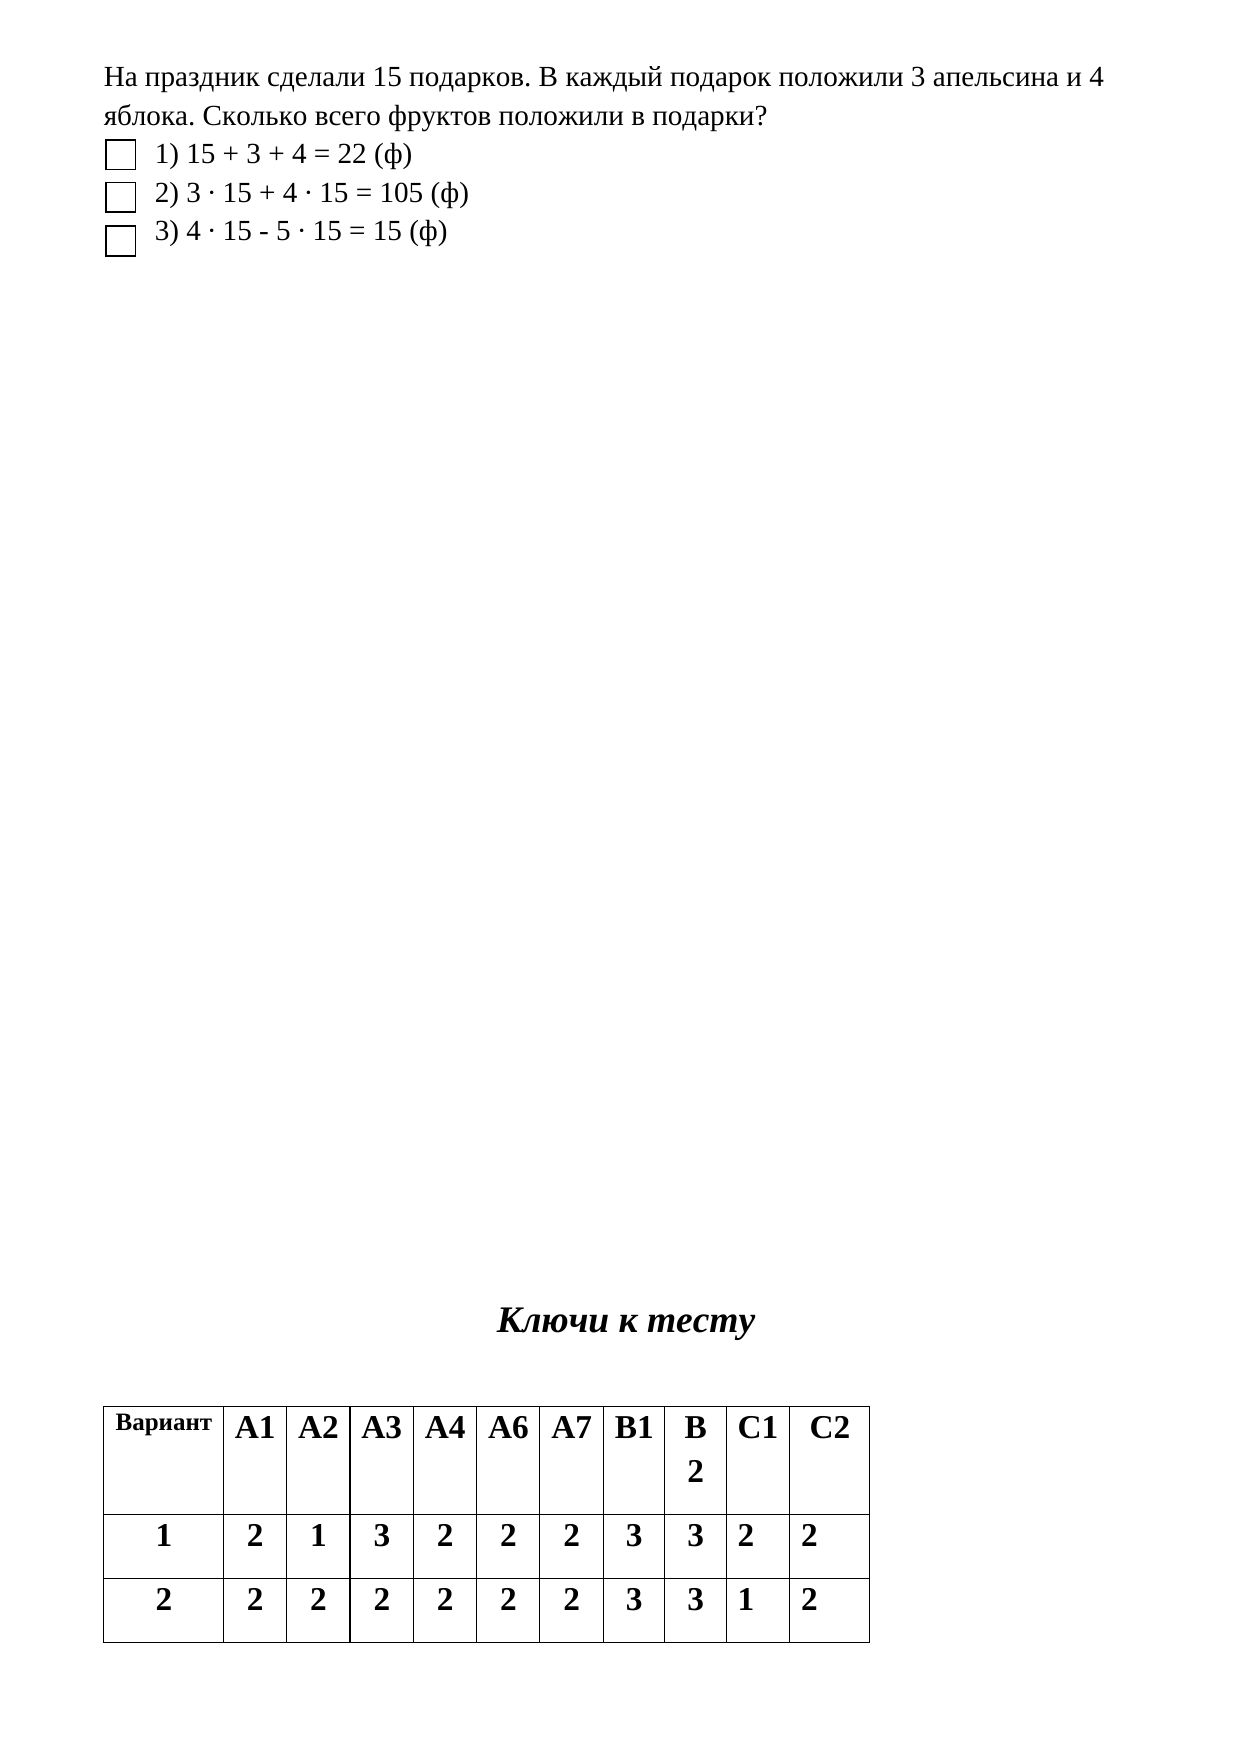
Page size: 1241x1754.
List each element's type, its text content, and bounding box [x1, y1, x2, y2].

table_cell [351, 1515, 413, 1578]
list На праздник сделали 15 подарков. В каждый подарок положили 3 апельсина и 4 яблока. Сколько всего фруктов положили в подарки? [103, 59, 1152, 131]
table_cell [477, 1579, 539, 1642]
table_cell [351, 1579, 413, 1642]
list 2) 3 ∙ 15 + 4 ∙ 15 = 105 (ф) [103, 175, 1152, 208]
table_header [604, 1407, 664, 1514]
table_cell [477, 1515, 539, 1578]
list Ключи к тесту [103, 1297, 1152, 1340]
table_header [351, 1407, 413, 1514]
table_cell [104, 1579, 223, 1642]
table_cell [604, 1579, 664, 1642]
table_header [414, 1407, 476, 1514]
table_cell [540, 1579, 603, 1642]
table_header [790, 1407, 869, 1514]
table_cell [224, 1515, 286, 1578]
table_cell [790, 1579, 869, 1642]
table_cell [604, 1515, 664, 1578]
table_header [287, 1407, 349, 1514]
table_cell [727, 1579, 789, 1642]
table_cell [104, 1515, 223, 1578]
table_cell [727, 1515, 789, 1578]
list 1) 15 + 3 + 4 = 22 (ф) [103, 136, 1152, 170]
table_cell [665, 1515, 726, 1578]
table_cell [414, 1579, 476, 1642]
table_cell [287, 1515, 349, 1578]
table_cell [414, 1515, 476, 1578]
list 3) 4 ∙ 15 - 5 ∙ 15 = 15 (ф) [103, 213, 1152, 247]
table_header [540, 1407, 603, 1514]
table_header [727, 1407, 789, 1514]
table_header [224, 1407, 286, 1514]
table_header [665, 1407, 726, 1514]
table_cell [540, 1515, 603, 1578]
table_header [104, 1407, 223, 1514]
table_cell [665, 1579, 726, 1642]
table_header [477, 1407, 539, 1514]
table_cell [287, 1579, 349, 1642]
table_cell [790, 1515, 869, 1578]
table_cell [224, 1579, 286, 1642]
